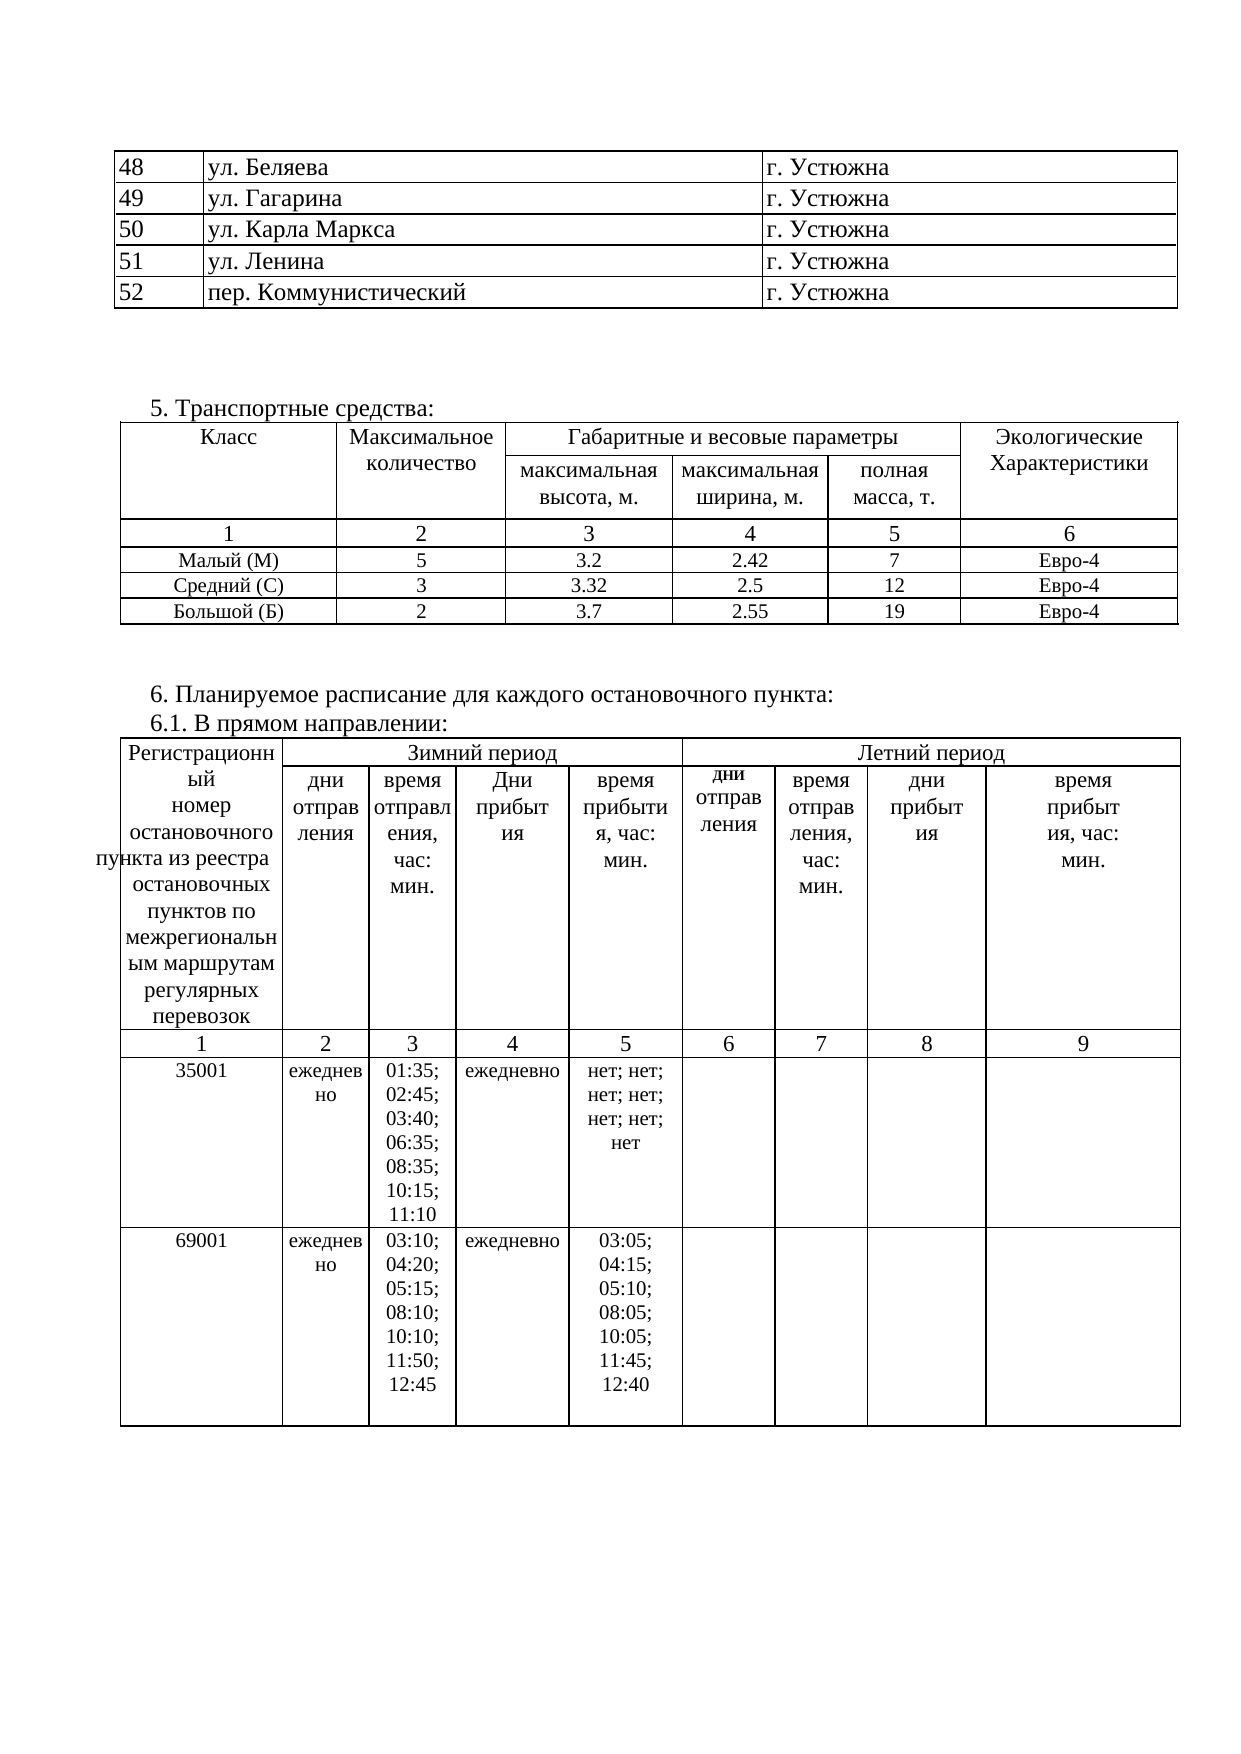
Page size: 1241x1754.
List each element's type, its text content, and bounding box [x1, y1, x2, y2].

table_cell 3 [370, 1030, 455, 1056]
table_header Зимний период [283, 739, 682, 765]
table_cell 2.55 [673, 599, 827, 623]
table_cell Дни прибыт ия [457, 767, 568, 1028]
table_cell 2.42 [673, 548, 827, 572]
table_cell максимальная ширина, м. [673, 456, 827, 518]
table_cell полная масса, т. [829, 456, 960, 518]
table_cell 1 [121, 1030, 282, 1056]
table_cell 8 [868, 1030, 985, 1056]
table_cell дни отправ ления [283, 767, 368, 1028]
table_cell 2.5 [673, 573, 827, 597]
table_cell [776, 1058, 867, 1226]
table_cell дни прибыт ия [868, 767, 985, 1028]
table_cell ежедневно [457, 1058, 568, 1226]
table_header Габаритные и весовые параметры [506, 423, 960, 455]
table_cell [987, 1228, 1180, 1425]
table_cell 03:05; 04:15; 05:10; 08:05; 10:05; 11:45; 12:40 [570, 1228, 682, 1425]
table_cell Евро-4 [961, 573, 1177, 597]
table_cell 7 [829, 548, 960, 572]
table_cell ежедневно [283, 1228, 368, 1425]
table_cell 49 [115, 183, 203, 213]
text 6.1. В прямом направлении: [150, 708, 1090, 737]
table_cell г. Устюжна [763, 276, 1177, 307]
table_cell 6 [961, 520, 1177, 546]
table_cell [683, 1228, 774, 1425]
table_header Класс [121, 423, 336, 518]
table_cell 2 [337, 599, 505, 623]
table_cell г. Устюжна [763, 181, 1177, 213]
table_cell нет; нет; нет; нет; нет; нет; нет [570, 1058, 682, 1226]
table_cell ежедневно [283, 1058, 368, 1226]
table_cell время прибыт ия, час: мин. [987, 767, 1180, 1028]
table_cell 2 [283, 1030, 368, 1056]
table_cell [987, 1058, 1180, 1226]
table_header Регистрационный номер остановочного пункта из реестра остановочных пунктов по межрегиональным маршрутам регулярных перевозок [121, 739, 282, 1028]
table_cell 5 [337, 548, 505, 572]
table_cell 5 [570, 1030, 682, 1056]
table_cell 4 [457, 1030, 568, 1056]
table_cell 3.2 [506, 548, 672, 572]
table_cell 9 [987, 1030, 1180, 1056]
table_cell 7 [776, 1030, 867, 1056]
text 6. Планируемое расписание для каждого остановочного пункта: [150, 679, 1090, 708]
table_cell 3.32 [506, 573, 672, 597]
table_header Экологические Характеристики [961, 423, 1177, 518]
table_cell 19 [829, 599, 960, 623]
table_cell Малый (М) [121, 548, 336, 572]
table_cell ул. Гагарина [204, 183, 762, 213]
table_cell ул. Беляева [204, 152, 762, 181]
table_cell 48 [115, 152, 203, 181]
table_header Максимальное количество [337, 423, 505, 518]
table_cell г. Устюжна [763, 244, 1177, 276]
table_cell ул. Ленина [204, 246, 762, 276]
table_header Летний период [683, 739, 1180, 765]
table_cell 2 [337, 520, 505, 546]
table_cell пер. Коммунистический [204, 277, 762, 307]
table_cell 69001 [121, 1228, 282, 1425]
table_cell 51 [115, 245, 203, 276]
table_cell Большой (Б) [121, 599, 336, 623]
table_cell 35001 [121, 1058, 282, 1226]
table_cell 3.7 [506, 599, 672, 623]
table_cell 50 [115, 214, 203, 244]
table_cell 12 [829, 573, 960, 597]
table_cell 5 [829, 520, 960, 546]
table_cell Средний (С) [121, 573, 336, 597]
table_cell 6 [683, 1030, 774, 1056]
text 5. Транспортные средства: [150, 393, 1090, 421]
table_cell ул. Карла Маркса [204, 215, 762, 244]
table_cell г. Устюжна [763, 152, 1177, 181]
table_cell [776, 1228, 867, 1425]
table_cell г. Устюжна [763, 213, 1177, 244]
table_cell 4 [673, 520, 827, 546]
table_cell [683, 1058, 774, 1226]
table_cell 01:35; 02:45; 03:40; 06:35; 08:35; 10:15; 11:10 [370, 1058, 455, 1226]
table_cell время отправл ения, час: мин. [370, 767, 455, 1028]
table_cell 1 [121, 520, 336, 546]
table_cell ежедневно [457, 1228, 568, 1425]
table_cell ДНИ отправ ления [683, 767, 774, 1028]
table_cell Евро-4 [961, 548, 1177, 572]
table_cell время прибыти я, час: мин. [570, 767, 682, 1028]
table_cell максимальная высота, м. [506, 456, 672, 518]
table_cell 3 [506, 520, 672, 546]
table_cell время отправ ления, час: мин. [776, 767, 867, 1028]
table_cell 03:10; 04:20; 05:15; 08:10; 10:10; 11:50; 12:45 [370, 1228, 455, 1425]
table_cell 52 [115, 277, 203, 307]
table_cell [868, 1228, 985, 1425]
table_cell 3 [337, 573, 505, 597]
table_cell [868, 1058, 985, 1226]
table_cell Евро-4 [961, 599, 1177, 623]
